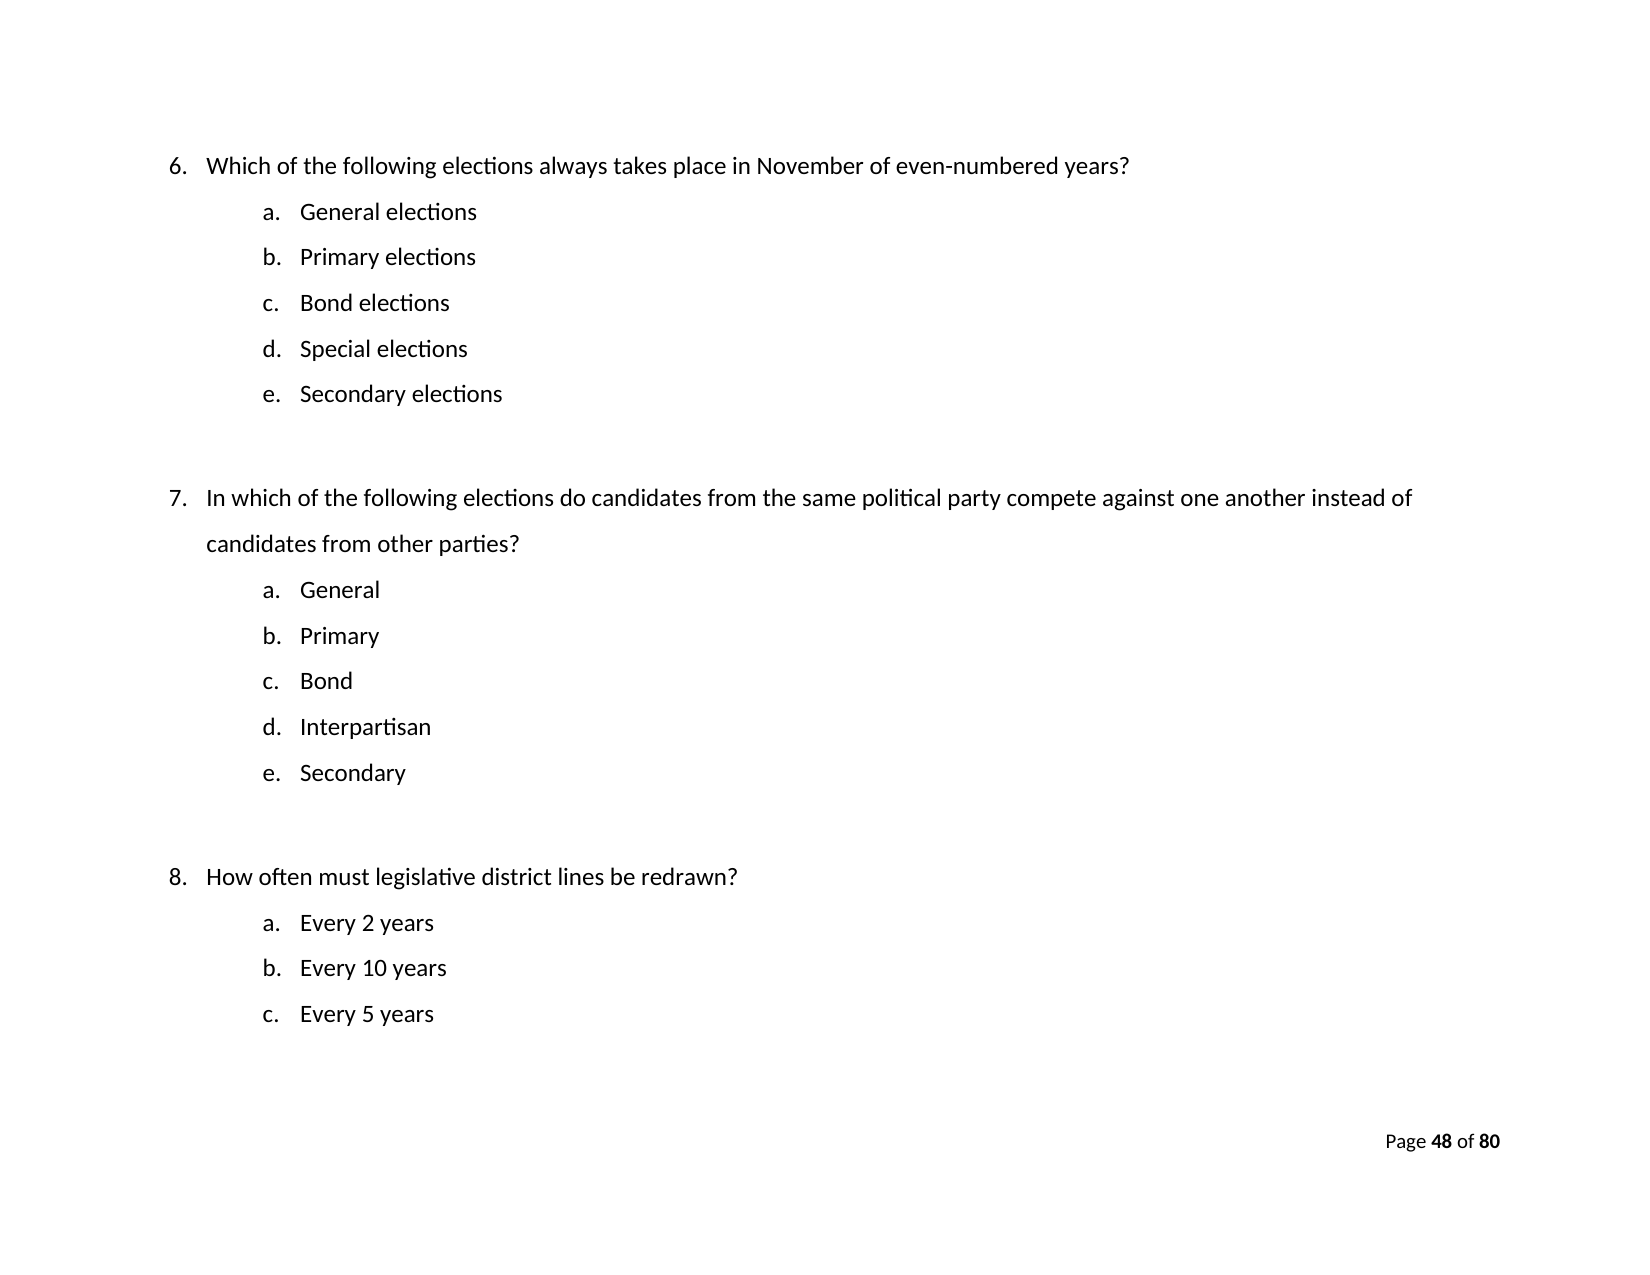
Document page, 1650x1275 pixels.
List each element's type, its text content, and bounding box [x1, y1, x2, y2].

list General elections [262, 196, 1500, 226]
list Primary elections [262, 241, 1500, 272]
list Every 2 years [262, 907, 1500, 937]
list Every 5 years [262, 998, 1500, 1029]
list Which of the following elections always takes place in November of even-numbered years? [169, 150, 1500, 181]
list Secondary elections [262, 379, 1500, 409]
list Primary [262, 620, 1500, 650]
list In which of the following elections do candidates from the same political party compete against one another instead of candidates from other parties? [169, 483, 1500, 559]
list Secondary [262, 757, 1500, 787]
list Bond [262, 666, 1500, 696]
list How often must legislative district lines be redrawn? [169, 861, 1500, 891]
list Special elections [262, 333, 1500, 363]
list Interpartisan [262, 711, 1500, 742]
list General [262, 574, 1500, 604]
list Every 10 years [262, 952, 1500, 983]
list Bond elections [262, 287, 1500, 318]
